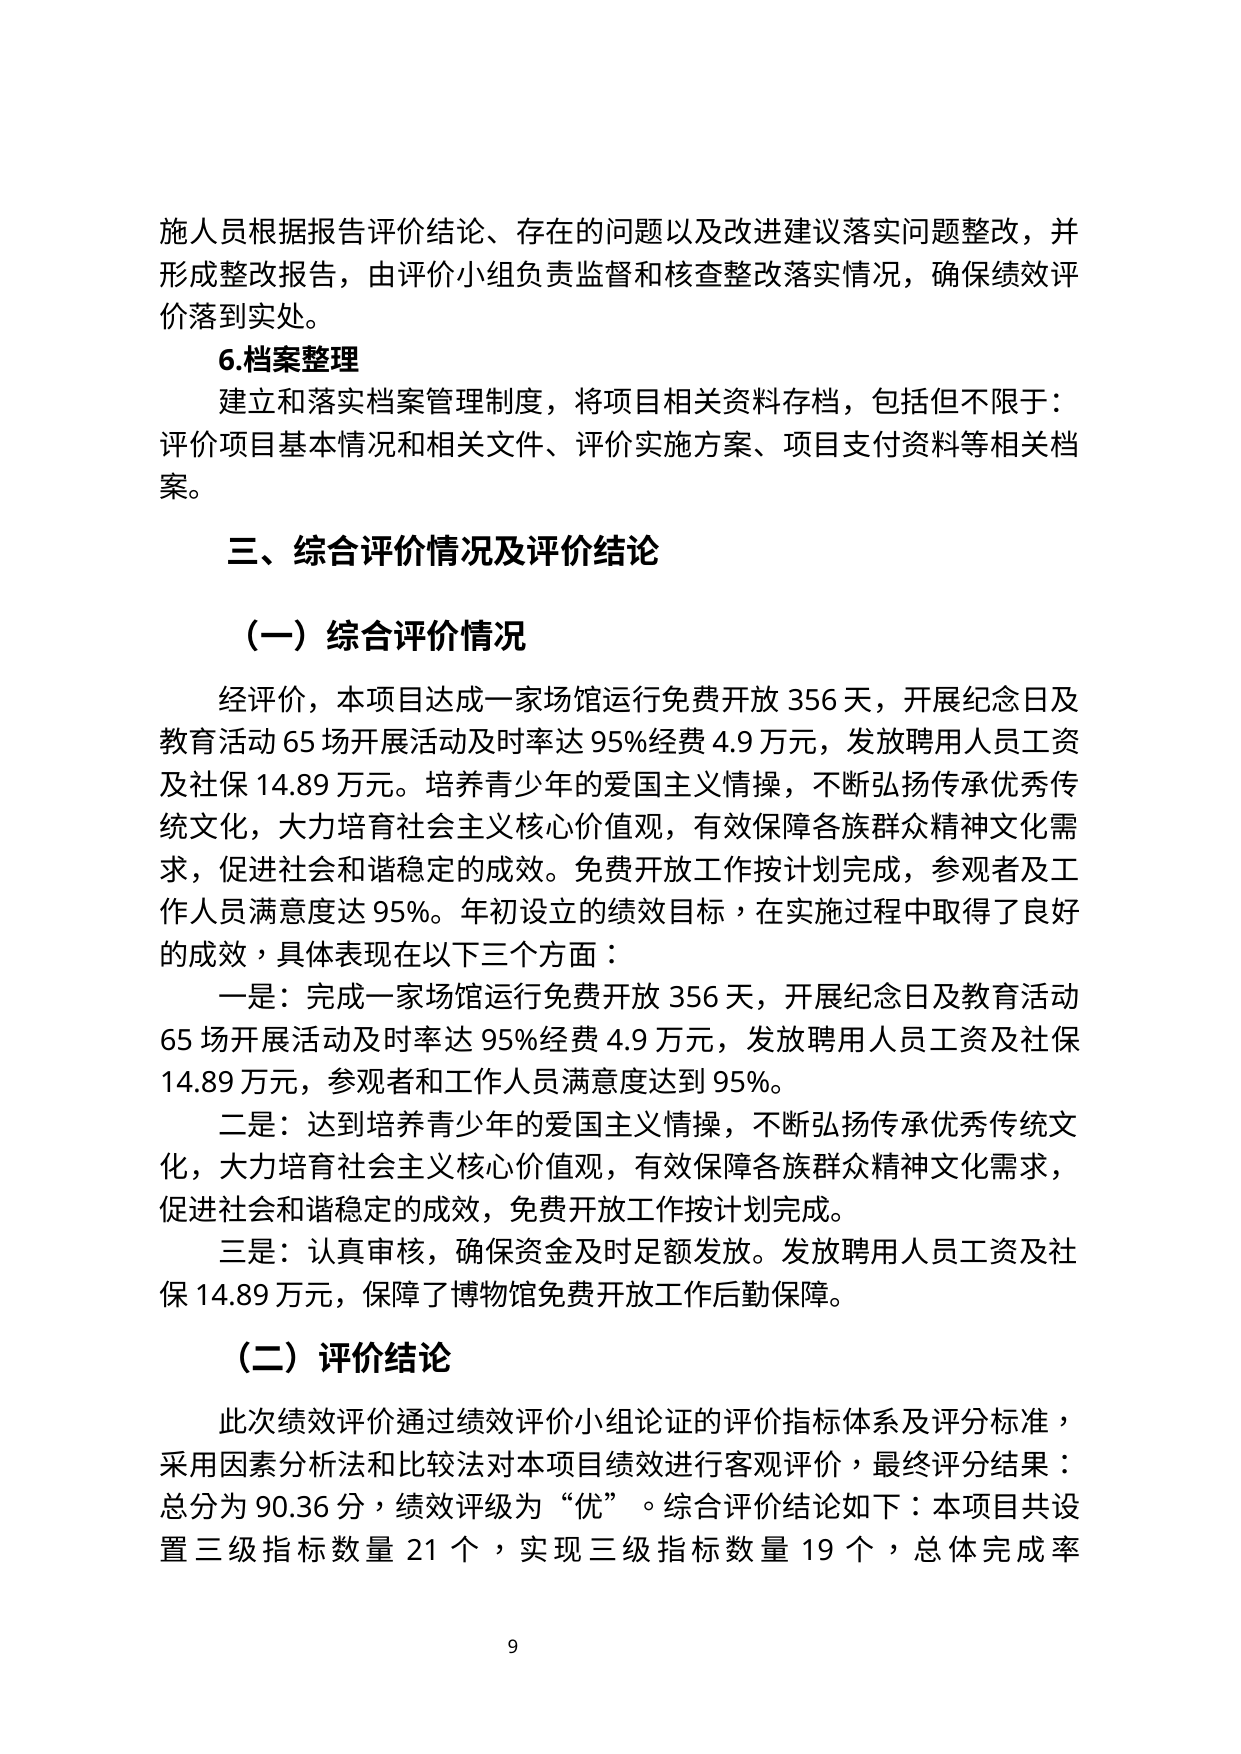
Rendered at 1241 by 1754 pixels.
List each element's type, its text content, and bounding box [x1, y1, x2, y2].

subtitle （二）评价结论 [218, 1314, 1081, 1399]
text 三是：认真审核，确保资金及时足额发放。发放聘用人员工资及社保14.89万元，保障了博物馆免费开放工作后勤保障。 [159, 1229, 1081, 1314]
subtitle 综合评价情况及评价结论 [159, 506, 1081, 591]
text 一是：完成一家场馆运行免费开放356天，开展纪念日及教育活动65场开展活动及时率达95%经费4.9万元，发放聘用人员工资及社保14.89万元，参观者和工作人员满意度达到95%。 [159, 974, 1081, 1101]
text 二是：达到培养青少年的爱国主义情操，不断弘扬传承优秀传统文化，大力培育社会主义核心价值观，有效保障各族群众精神文化需求，促进社会和谐稳定的成效，免费开放工作按计划完成。 [159, 1101, 1081, 1229]
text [159, 209, 1081, 336]
text 建立和落实档案管理制度，将项目相关资料存档，包括但不限于：评价项目基本情况和相关文件、评价实施方案、项目支付资料等相关档案。 [159, 379, 1081, 506]
text 经评价，本项目达成一家场馆运行免费开放356天，开展纪念日及教育活动65场开展活动及时率达95%经费4.9万元，发放聘用人员工资及社保14.89万元。培养青少年的爱国主义情操，不断弘扬传承优秀传统文化，大力培育社会主义核心价值观，有效保障各族群众精神文化需求，促进社会和谐稳定的成效。免费开放工作按计划完成，参观者及工作人员满意度达95%。年初设立的绩效目标，在实施过程中取得了良好的成效，具体表现在以下三个方面： [159, 676, 1081, 974]
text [159, 1399, 1081, 1569]
subtitle 6.档案整理 [159, 336, 1081, 379]
subtitle （一）综合评价情况 [159, 591, 1081, 676]
